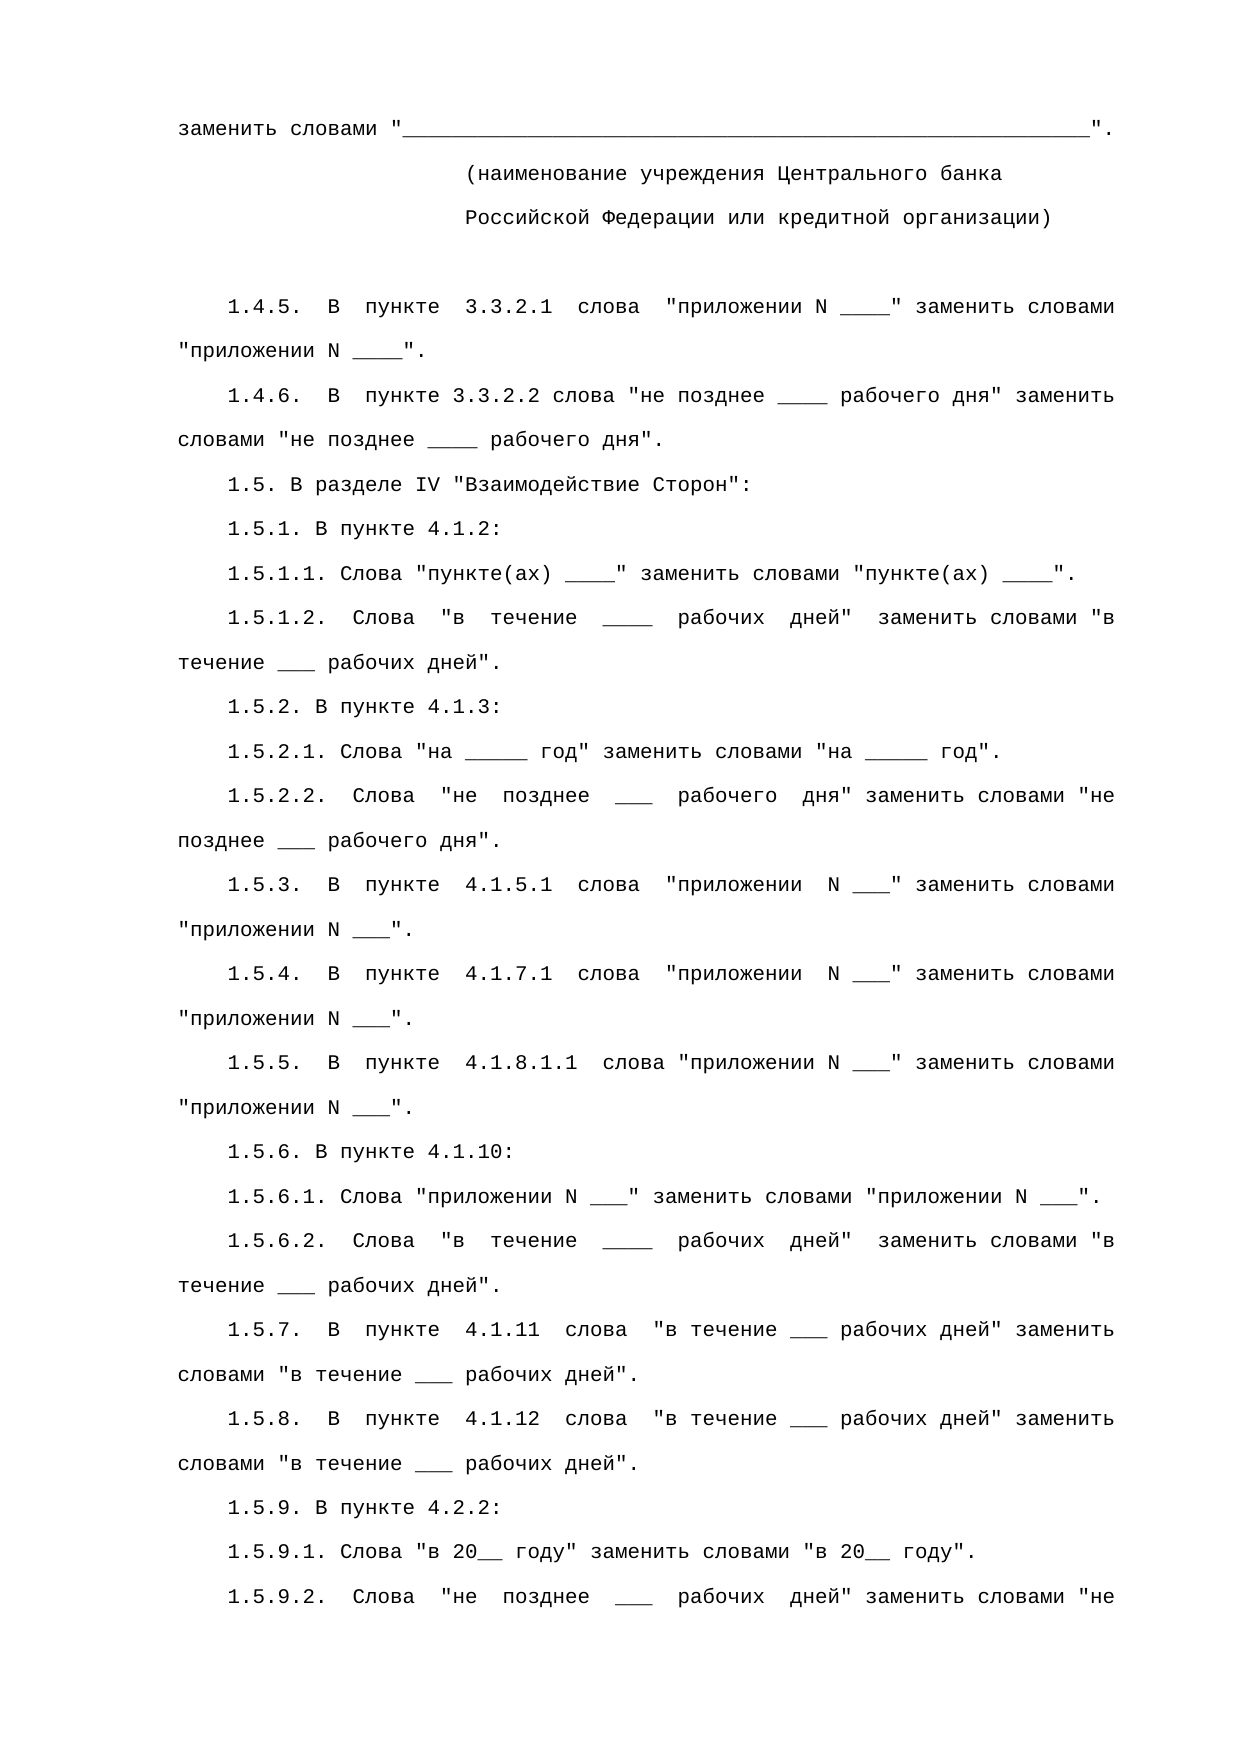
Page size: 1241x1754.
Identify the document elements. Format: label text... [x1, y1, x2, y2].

text 1.5.4. В пункте 4.1.7.1 слова "приложении N ___" заменить словами [177, 963, 1152, 987]
text "приложении N ___". [177, 1097, 1152, 1120]
text словами "не позднее ____ рабочего дня". [177, 429, 1152, 453]
text 1.4.5. В пункте 3.3.2.1 слова "приложении N ____" заменить словами [177, 296, 1152, 320]
text "приложении N ____". [177, 341, 1152, 364]
text словами "в течение ___ рабочих дней". [177, 1363, 1152, 1387]
text "приложении N ___". [177, 919, 1152, 942]
text 1.5. В разделе IV "Взаимодействие Сторон": [177, 474, 1152, 498]
text течение ___ рабочих дней". [177, 1274, 1152, 1298]
text 1.5.2.2. Слова "не позднее ___ рабочего дня" заменить словами "не [177, 785, 1152, 809]
text заменить словами "_______________________________________________________". [177, 118, 1152, 142]
text 1.4.6. В пункте 3.3.2.2 слова "не позднее ____ рабочего дня" заменить [177, 385, 1152, 409]
text 1.5.6.1. Слова "приложении N ___" заменить словами "приложении N ___". [177, 1186, 1152, 1209]
text 1.5.1. В пункте 4.1.2: [177, 518, 1152, 542]
text 1.5.2.1. Слова "на _____ год" заменить словами "на _____ год". [177, 741, 1152, 764]
text 1.5.9.1. Слова "в 20__ году" заменить словами "в 20__ году". [177, 1541, 1152, 1565]
text 1.5.7. В пункте 4.1.11 слова "в течение ___ рабочих дней" заменить [177, 1319, 1152, 1343]
text 1.5.9. В пункте 4.2.2: [177, 1497, 1152, 1521]
text течение ___ рабочих дней". [177, 652, 1152, 676]
text 1.5.6. В пункте 4.1.10: [177, 1141, 1152, 1165]
text 1.5.9.2. Слова "не позднее ___ рабочих дней" заменить словами "не [177, 1586, 1152, 1609]
text словами "в течение ___ рабочих дней". [177, 1452, 1152, 1476]
text 1.5.1.1. Слова "пункте(ах) ____" заменить словами "пункте(ах) ____". [177, 563, 1152, 587]
text 1.5.6.2. Слова "в течение ____ рабочих дней" заменить словами "в [177, 1230, 1152, 1254]
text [177, 163, 1152, 186]
text 1.5.2. В пункте 4.1.3: [177, 696, 1152, 720]
text 1.5.3. В пункте 4.1.5.1 слова "приложении N ___" заменить словами [177, 874, 1152, 898]
text 1.5.5. В пункте 4.1.8.1.1 слова "приложении N ___" заменить словами [177, 1052, 1152, 1076]
text позднее ___ рабочего дня". [177, 830, 1152, 853]
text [177, 207, 1152, 231]
text "приложении N ___". [177, 1008, 1152, 1031]
text 1.5.1.2. Слова "в течение ____ рабочих дней" заменить словами "в [177, 607, 1152, 631]
text 1.5.8. В пункте 4.1.12 слова "в течение ___ рабочих дней" заменить [177, 1408, 1152, 1432]
